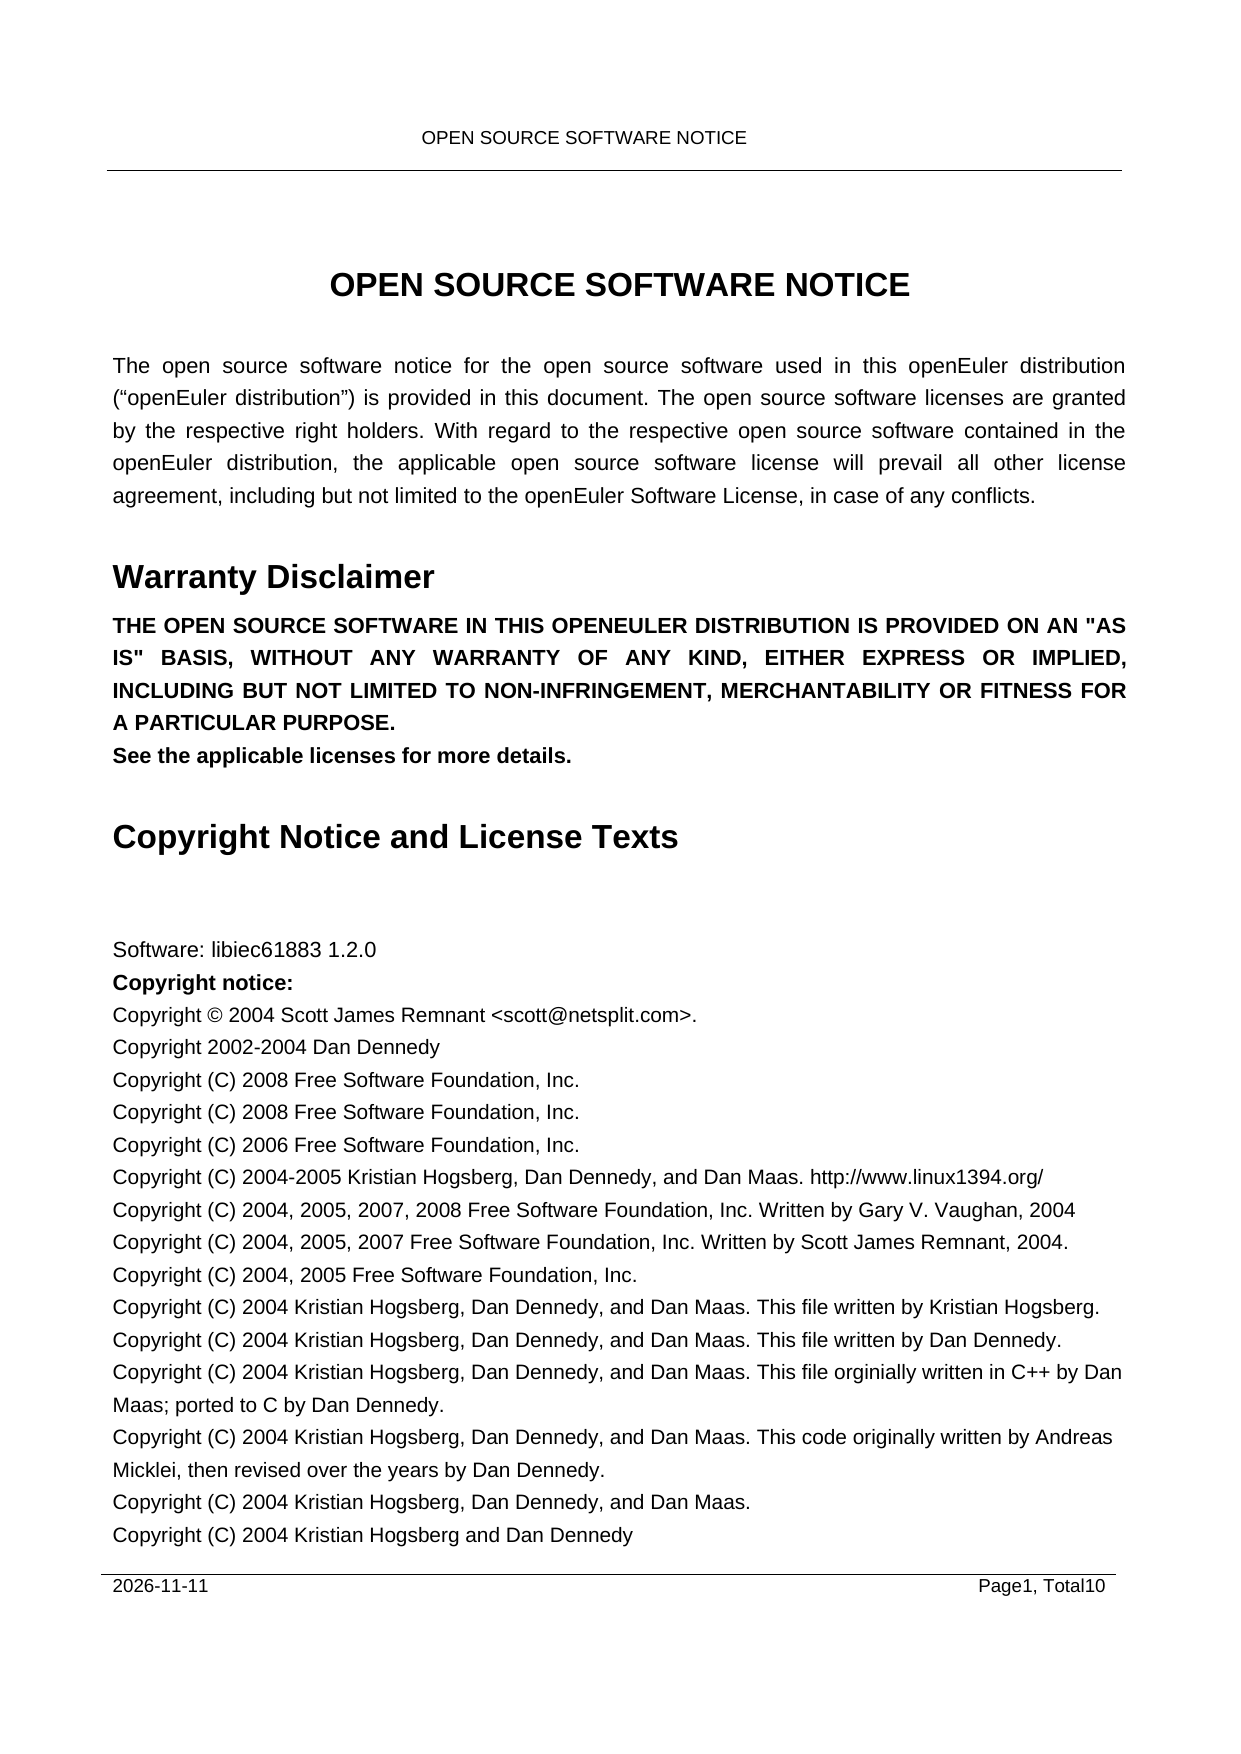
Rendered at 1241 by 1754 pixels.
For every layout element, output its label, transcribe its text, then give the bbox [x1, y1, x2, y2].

text Copyright Notice and License Texts [112, 804, 1128, 869]
text The open source software notice for the open source software used in this openEuler distribution (“openEuler distribution”) is provided in this document. The open source software licenses are granted by the respective right holders. With regard to the respective open source software contained in the openEuler distribution, the applicable open source software license will prevail all other license agreement, including but not limited to the openEuler Software License, in case of any conflicts. [112, 349, 1128, 511]
text THE OPEN SOURCE SOFTWARE IN THIS OPENEULER DISTRIBUTION IS PROVIDED ON AN "AS IS" BASIS, WITHOUT ANY WARRANTY OF ANY KIND, EITHER EXPRESS OR IMPLIED, INCLUDING BUT NOT LIMITED TO NON-INFRINGEMENT, MERCHANTABILITY OR FITNESS FOR A PARTICULAR PURPOSE. See the applicable licenses for more details. [112, 609, 1128, 771]
text Copyright (C) 2004 Kristian Hogsberg, Dan Dennedy, and Dan Maas. This file written by Kristian Hogsberg. [112, 1291, 1128, 1323]
text Copyright (C) 2004, 2005, 2007, 2008 Free Software Foundation, Inc. Written by Gary V. Vaughan, 2004 [112, 1193, 1128, 1226]
text Software: libiec61883 1.2.0 [112, 933, 1128, 966]
text Copyright (C) 2004 Kristian Hogsberg and Dan Dennedy [112, 1518, 1128, 1551]
text Copyright (C) 2004, 2005, 2007 Free Software Foundation, Inc. Written by Scott James Remnant, 2004. [112, 1226, 1128, 1258]
text Copyright (C) 2008 Free Software Foundation, Inc. [112, 1063, 1128, 1096]
text Copyright (C) 2008 Free Software Foundation, Inc. [112, 1096, 1128, 1128]
text OPEN SOURCE SOFTWARE NOTICE [112, 251, 1128, 316]
text Copyright 2002-2004 Dan Dennedy [112, 1031, 1128, 1063]
text Copyright (C) 2004 Kristian Hogsberg, Dan Dennedy, and Dan Maas. This file orginially written in C++ by Dan Maas; ported to C by Dan Dennedy. [112, 1356, 1128, 1421]
text Copyright notice: [112, 966, 1128, 998]
text Copyright (C) 2004-2005 Kristian Hogsberg, Dan Dennedy, and Dan Maas. http://www.linux1394.org/ [112, 1161, 1128, 1193]
text Copyright (C) 2004, 2005 Free Software Foundation, Inc. [112, 1258, 1128, 1291]
text Copyright © 2004 Scott James Remnant <scott@netsplit.com>. [112, 998, 1128, 1031]
text Copyright (C) 2004 Kristian Hogsberg, Dan Dennedy, and Dan Maas. [112, 1486, 1128, 1518]
text Copyright (C) 2004 Kristian Hogsberg, Dan Dennedy, and Dan Maas. This code originally written by Andreas Micklei, then revised over the years by Dan Dennedy. [112, 1421, 1128, 1486]
text Copyright (C) 2004 Kristian Hogsberg, Dan Dennedy, and Dan Maas. This file written by Dan Dennedy. [112, 1323, 1128, 1356]
text Copyright (C) 2006 Free Software Foundation, Inc. [112, 1128, 1128, 1161]
text Warranty Disclaimer [112, 544, 1128, 609]
